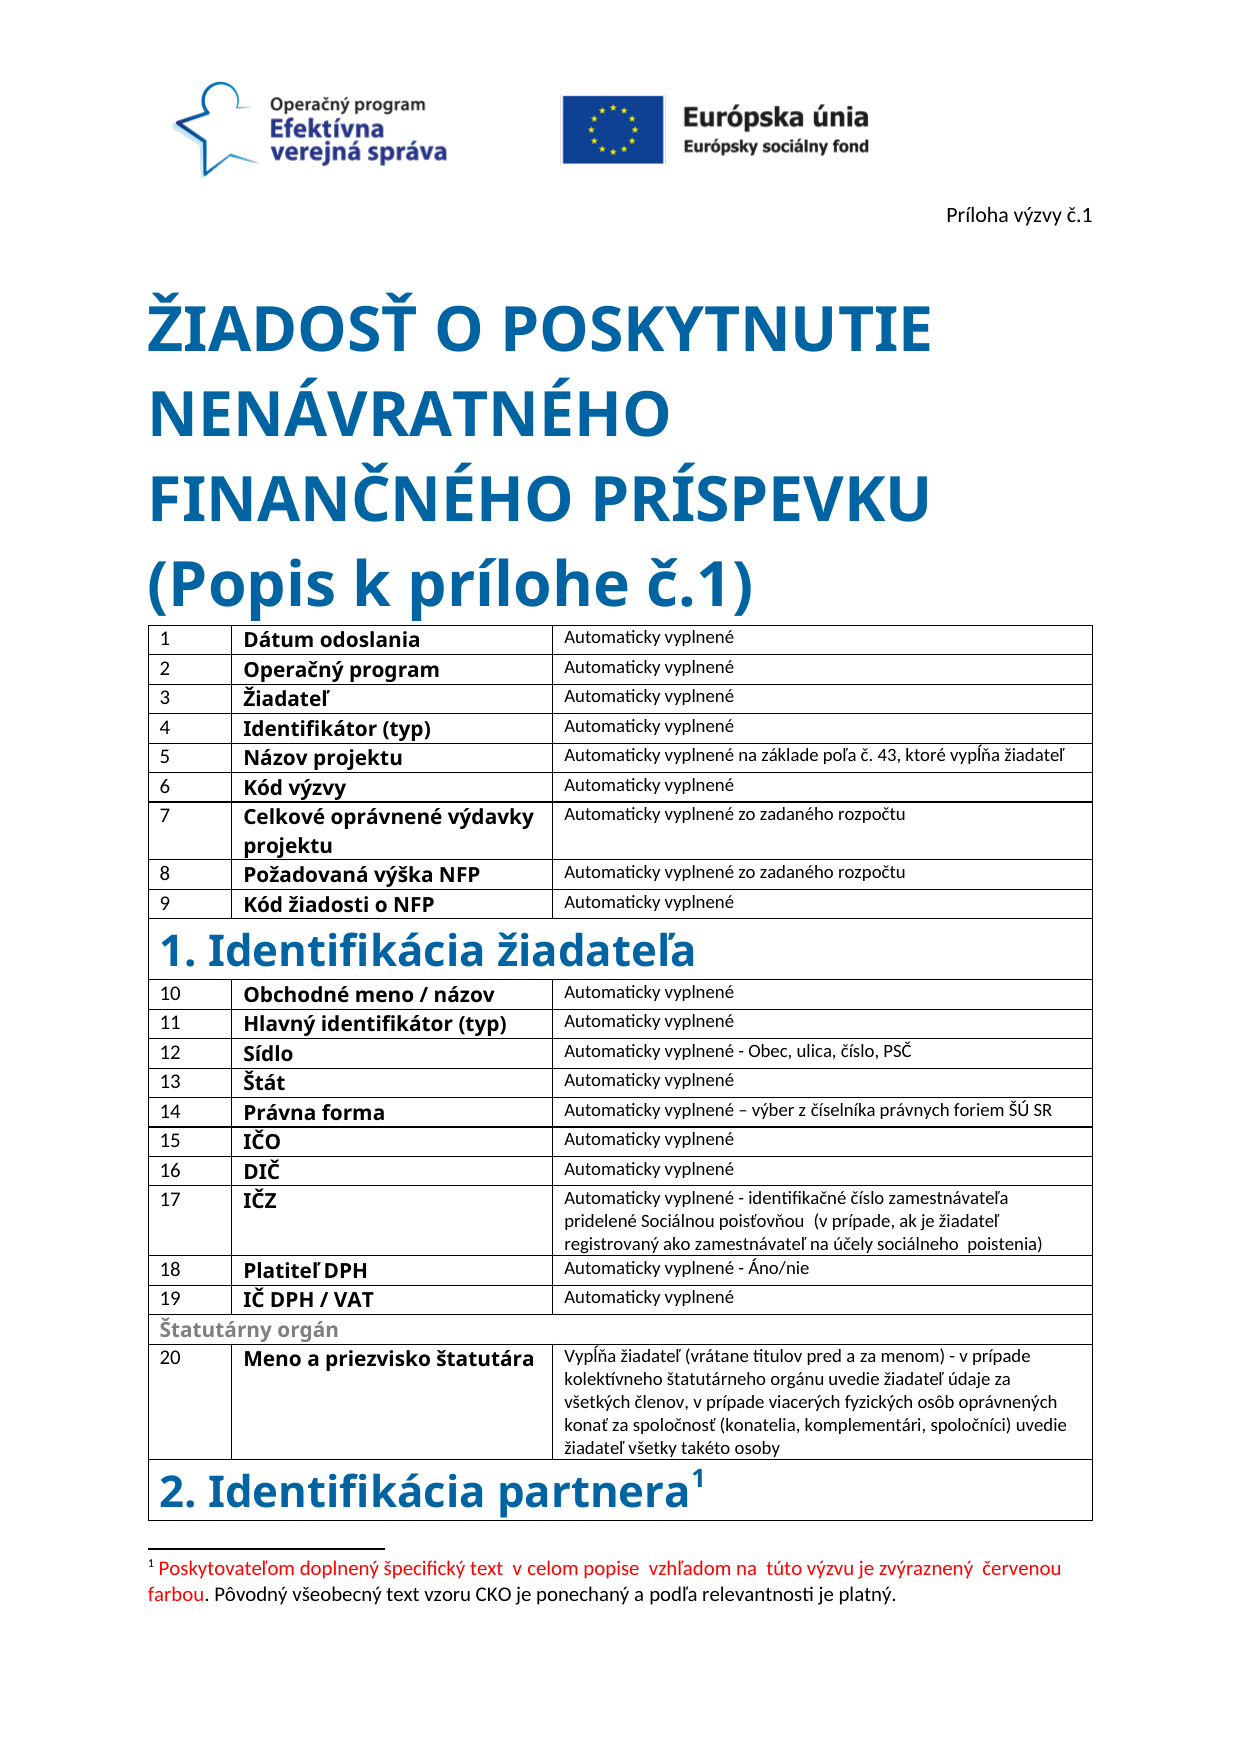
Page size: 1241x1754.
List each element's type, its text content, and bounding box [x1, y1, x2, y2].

table_cell Meno a priezvisko štatutára [232, 1345, 552, 1459]
picture [147, 73, 895, 201]
table_cell IČO [232, 1128, 552, 1156]
table_cell Automaticky vyplnené – výber z číselníka právnych foriem ŠÚ SR [553, 1098, 1092, 1126]
table_cell Automaticky vyplnené [553, 1157, 1092, 1185]
table_cell Žiadateľ [232, 685, 552, 713]
table_cell Operačný program [232, 655, 552, 683]
table_cell Právna forma [232, 1098, 552, 1126]
table_cell 12 [149, 1039, 231, 1067]
table_cell Požadovaná výška NFP [232, 860, 552, 889]
table_cell Automaticky vyplnené [553, 655, 1092, 683]
table_cell Automaticky vyplnené [553, 1069, 1092, 1097]
table_cell Kód výzvy [232, 773, 552, 801]
table_cell 10 [149, 980, 231, 1008]
table_cell Automaticky vyplnené - Áno/nie [553, 1256, 1092, 1284]
table_cell Názov projektu [232, 744, 552, 772]
table_cell 1. Identifikácia žiadateľa [149, 919, 1092, 979]
table_cell 8 [149, 860, 231, 889]
table_cell 6 [149, 773, 231, 801]
table_cell Automaticky vyplnené zo zadaného rozpočtu [553, 860, 1092, 889]
table_cell Celkové oprávnené výdavky projektu [232, 803, 552, 859]
table_cell 20 [149, 1345, 231, 1459]
table_cell Hlavný identifikátor (typ) [232, 1010, 552, 1038]
table_cell 14 [149, 1098, 231, 1126]
table_cell 11 [149, 1010, 231, 1038]
table_cell 13 [149, 1069, 231, 1097]
table_cell 4 [149, 714, 231, 742]
table_cell Automaticky vyplnené na základe poľa č. 43, ktoré vypĺňa žiadateľ [553, 744, 1092, 772]
table_cell 19 [149, 1286, 231, 1314]
table_cell 15 [149, 1128, 231, 1156]
table_cell Automaticky vyplnené [553, 685, 1092, 713]
table_cell 9 [149, 890, 231, 918]
table_cell Automaticky vyplnené [553, 1010, 1092, 1038]
table_cell DIČ [232, 1157, 552, 1185]
table_cell 3 [149, 685, 231, 713]
text ŽIADOSŤ O POSKYTNUTIE NENÁVRATNÉHO FINANČNÉHO PRÍSPEVKU (Popis k prílohe č.1) [148, 284, 1093, 624]
table_cell IČ DPH / VAT [232, 1286, 552, 1314]
table_cell 18 [149, 1256, 231, 1284]
table_cell Automaticky vyplnené zo zadaného rozpočtu [553, 803, 1092, 859]
table_cell IČZ [232, 1186, 552, 1255]
table_cell Štatutárny orgán [149, 1315, 1092, 1343]
table_cell Automaticky vyplnené [553, 1128, 1092, 1156]
table_cell 7 [149, 803, 231, 859]
table_header Dátum odoslania [232, 626, 552, 654]
table_cell Automaticky vyplnené [553, 980, 1092, 1008]
table_cell 16 [149, 1157, 231, 1185]
table_cell Sídlo [232, 1039, 552, 1067]
table_cell 2 [149, 655, 231, 683]
table_cell Automaticky vyplnené [553, 773, 1092, 801]
table_cell Automaticky vyplnené [553, 890, 1092, 918]
table_cell 5 [149, 744, 231, 772]
table_cell Vypĺňa žiadateľ (vrátane titulov pred a za menom) - v prípade kolektívneho štatutárneho orgánu uvedie žiadateľ údaje za všetkých členov, v prípade viacerých fyzických osôb oprávnených konať za spoločnosť (konatelia, komplementári, spoločníci) uvedie žiadateľ všetky takéto osoby [553, 1345, 1092, 1459]
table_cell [149, 1460, 1092, 1520]
table_cell Obchodné meno / názov [232, 980, 552, 1008]
table_cell Identifikátor (typ) [232, 714, 552, 742]
table_cell Automaticky vyplnené [553, 1286, 1092, 1314]
table_header Automaticky vyplnené [553, 626, 1092, 654]
table_cell Kód žiadosti o NFP [232, 890, 552, 918]
table_cell Platiteľ DPH [232, 1256, 552, 1284]
table_header 1 [149, 626, 231, 654]
table_cell 17 [149, 1186, 231, 1255]
table_cell Automaticky vyplnené [553, 714, 1092, 742]
table_cell Štát [232, 1069, 552, 1097]
table_cell Automaticky vyplnené - Obec, ulica, číslo, PSČ [553, 1039, 1092, 1067]
